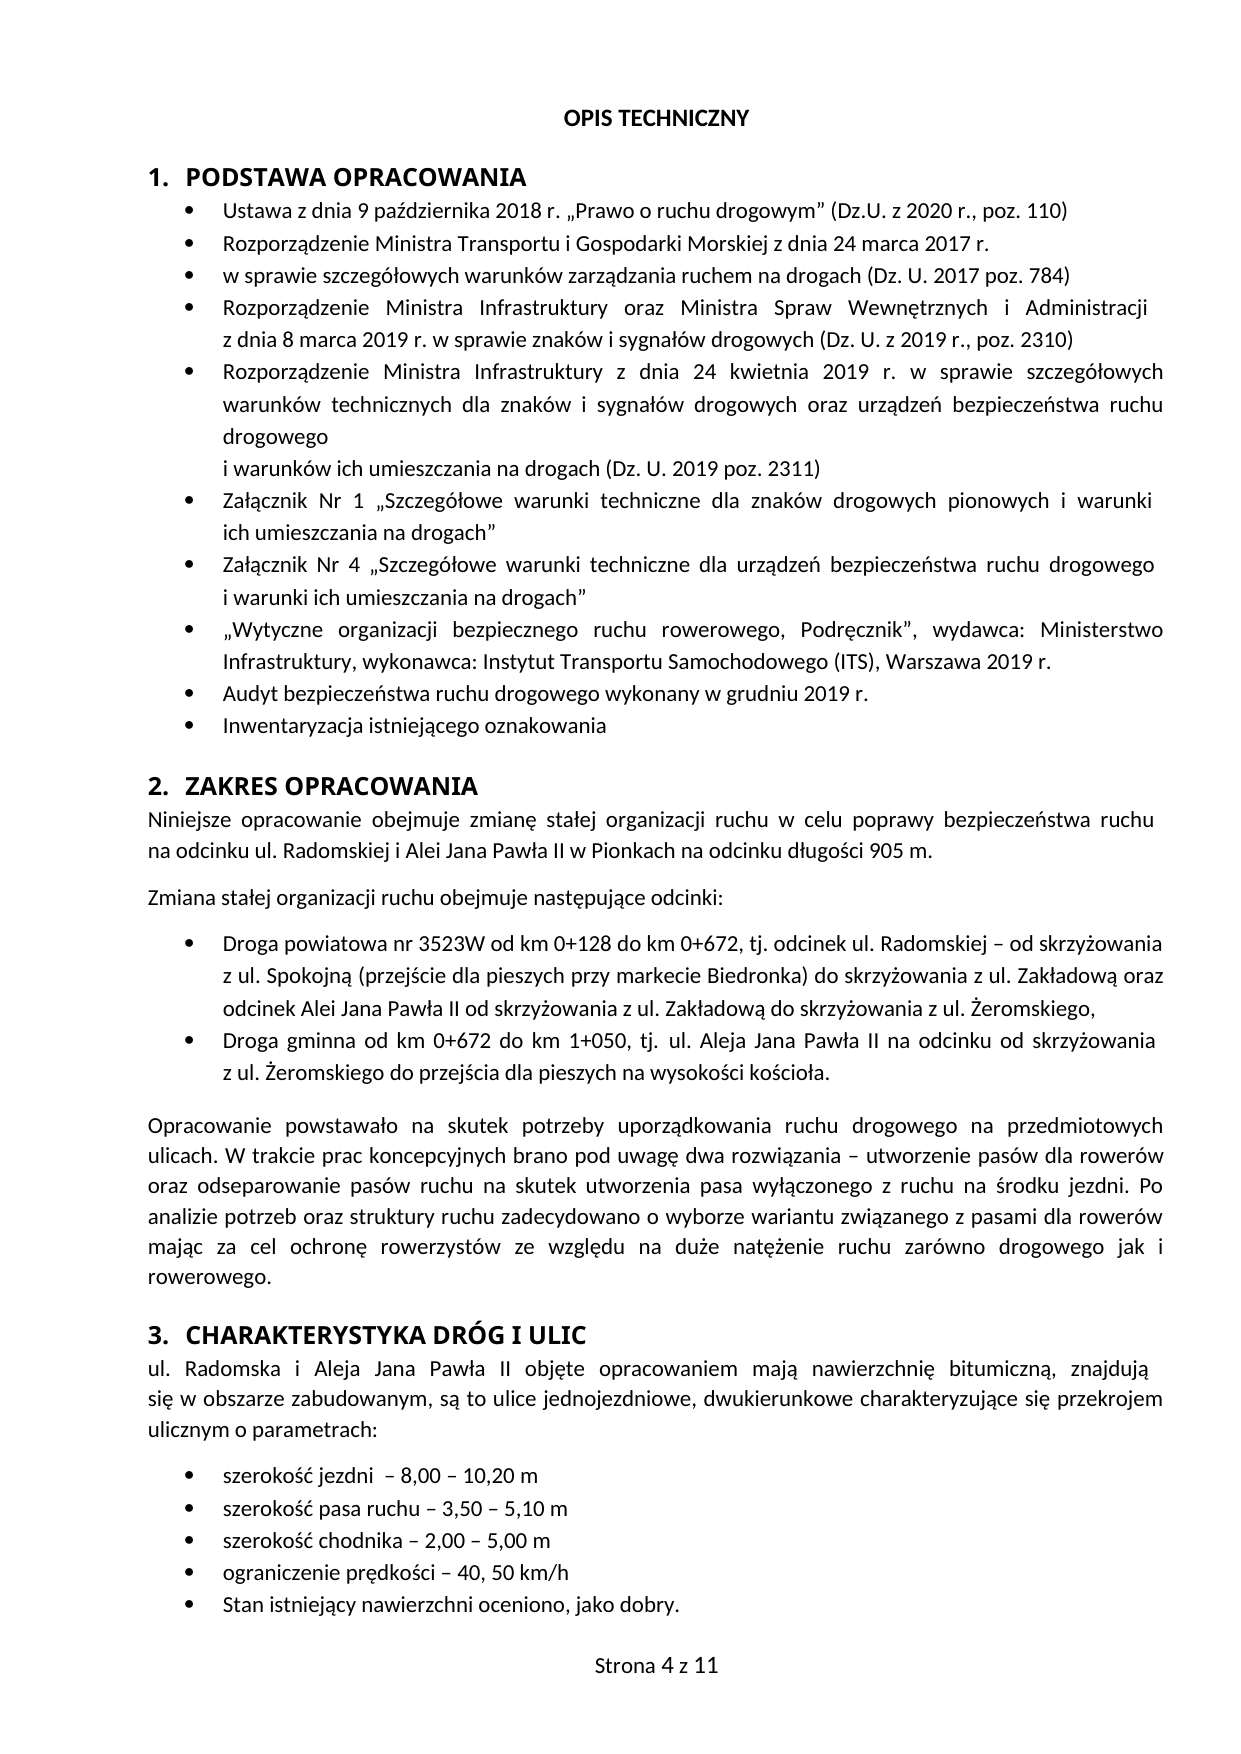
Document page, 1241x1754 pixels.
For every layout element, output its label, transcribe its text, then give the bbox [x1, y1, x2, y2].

text ul. Radomska i Aleja Jana Pawła II objęte opracowaniem mają nawierzchnię bitumiczną, znajdują się w obszarze zabudowanym, są to ulice jednojezdniowe, dwukierunkowe charakteryzujące się przekrojem ulicznym o parametrach: [148, 1354, 1165, 1443]
text Opracowanie powstawało na skutek potrzeby uporządkowania ruchu drogowego na przedmiotowych ulicach. W trakcie prac koncepcyjnych brano pod uwagę dwa rozwiązania – utworzenie pasów dla rowerów oraz odseparowanie pasów ruchu na skutek utworzenia pasa wyłączonego z ruchu na środku jezdni. Po analizie potrzeb oraz struktury ruchu zadecydowano o wyborze wariantu związanego z pasami dla rowerów mając za cel ochronę rowerzystów ze względu na duże natężenie ruchu zarówno drogowego jak i rowerowego. [148, 1111, 1165, 1290]
list w sprawie szczegółowych warunków zarządzania ruchem na drogach (Dz. U. 2017 poz. 784) [185, 261, 1165, 289]
list szerokość pasa ruchu – 3,50 – 5,10 m [185, 1494, 1165, 1522]
list Rozporządzenie Ministra Infrastruktury z dnia 24 kwietnia 2019 r. w sprawie szczegółowych warunków technicznych dla znaków i sygnałów drogowych oraz urządzeń bezpieczeństwa ruchu drogowego i warunków ich umieszczania na drogach (Dz. U. 2019 poz. 2311) [185, 357, 1165, 482]
list „Wytyczne organizacji bezpiecznego ruchu rowerowego, Podręcznik”, wydawca: Ministerstwo Infrastruktury, wykonawca: Instytut Transportu Samochodowego (ITS), Warszawa 2019 r. [185, 615, 1165, 675]
list ograniczenie prędkości – 40, 50 km/h [185, 1558, 1165, 1586]
subtitle ZAKRES OPRACOWANIA [148, 769, 1165, 803]
list Droga powiatowa nr 3523W od km 0+128 do km 0+672, tj. odcinek ul. Radomskiej – od skrzyżowania z ul. Spokojną (przejście dla pieszych przy markecie Biedronka) do skrzyżowania z ul. Zakładową oraz odcinek Alei Jana Pawła II od skrzyżowania z ul. Zakładową do skrzyżowania z ul. Żeromskiego, [185, 929, 1165, 1022]
list Rozporządzenie Ministra Infrastruktury oraz Ministra Spraw Wewnętrznych i Administracji z dnia 8 marca 2019 r. w sprawie znaków i sygnałów drogowych (Dz. U. z 2019 r., poz. 2310) [185, 293, 1165, 353]
list Stan istniejący nawierzchni oceniono, jako dobry. [185, 1590, 1165, 1618]
list Ustawa z dnia 9 października 2018 r. „Prawo o ruchu drogowym” (Dz.U. z 2020 r., poz. 110) [185, 197, 1165, 224]
subtitle CHARAKTERYSTYKA DRÓG I ULIC [148, 1317, 1165, 1352]
list Droga gminna od km 0+672 do km 1+050, tj. ul. Aleja Jana Pawła II na odcinku od skrzyżowania z ul. Żeromskiego do przejścia dla pieszych na wysokości kościoła. [185, 1026, 1165, 1086]
text Niniejsze opracowanie obejmuje zmianę stałej organizacji ruchu w celu poprawy bezpieczeństwa ruchu na odcinku ul. Radomskiej i Alei Jana Pawła II w Pionkach na odcinku długości 905 m. [148, 806, 1165, 864]
list szerokość jezdni – 8,00 – 10,20 m [185, 1462, 1165, 1489]
subtitle PODSTAWA OPRACOWANIA [148, 160, 1165, 194]
list Załącznik Nr 1 „Szczegółowe warunki techniczne dla znaków drogowych pionowych i warunki ich umieszczania na drogach” [185, 486, 1165, 546]
list Inwentaryzacja istniejącego oznakowania [185, 712, 1165, 739]
list Audyt bezpieczeństwa ruchu drogowego wykonany w grudniu 2019 r. [185, 679, 1165, 707]
list Załącznik Nr 4 „Szczegółowe warunki techniczne dla urządzeń bezpieczeństwa ruchu drogowego i warunki ich umieszczania na drogach” [185, 551, 1165, 611]
text OPIS TECHNICZNY [148, 102, 1165, 132]
list szerokość chodnika – 2,00 – 5,00 m [185, 1526, 1165, 1554]
text Zmiana stałej organizacji ruchu obejmuje następujące odcinki: [148, 883, 1165, 911]
list Rozporządzenie Ministra Transportu i Gospodarki Morskiej z dnia 24 marca 2017 r. [185, 229, 1165, 257]
